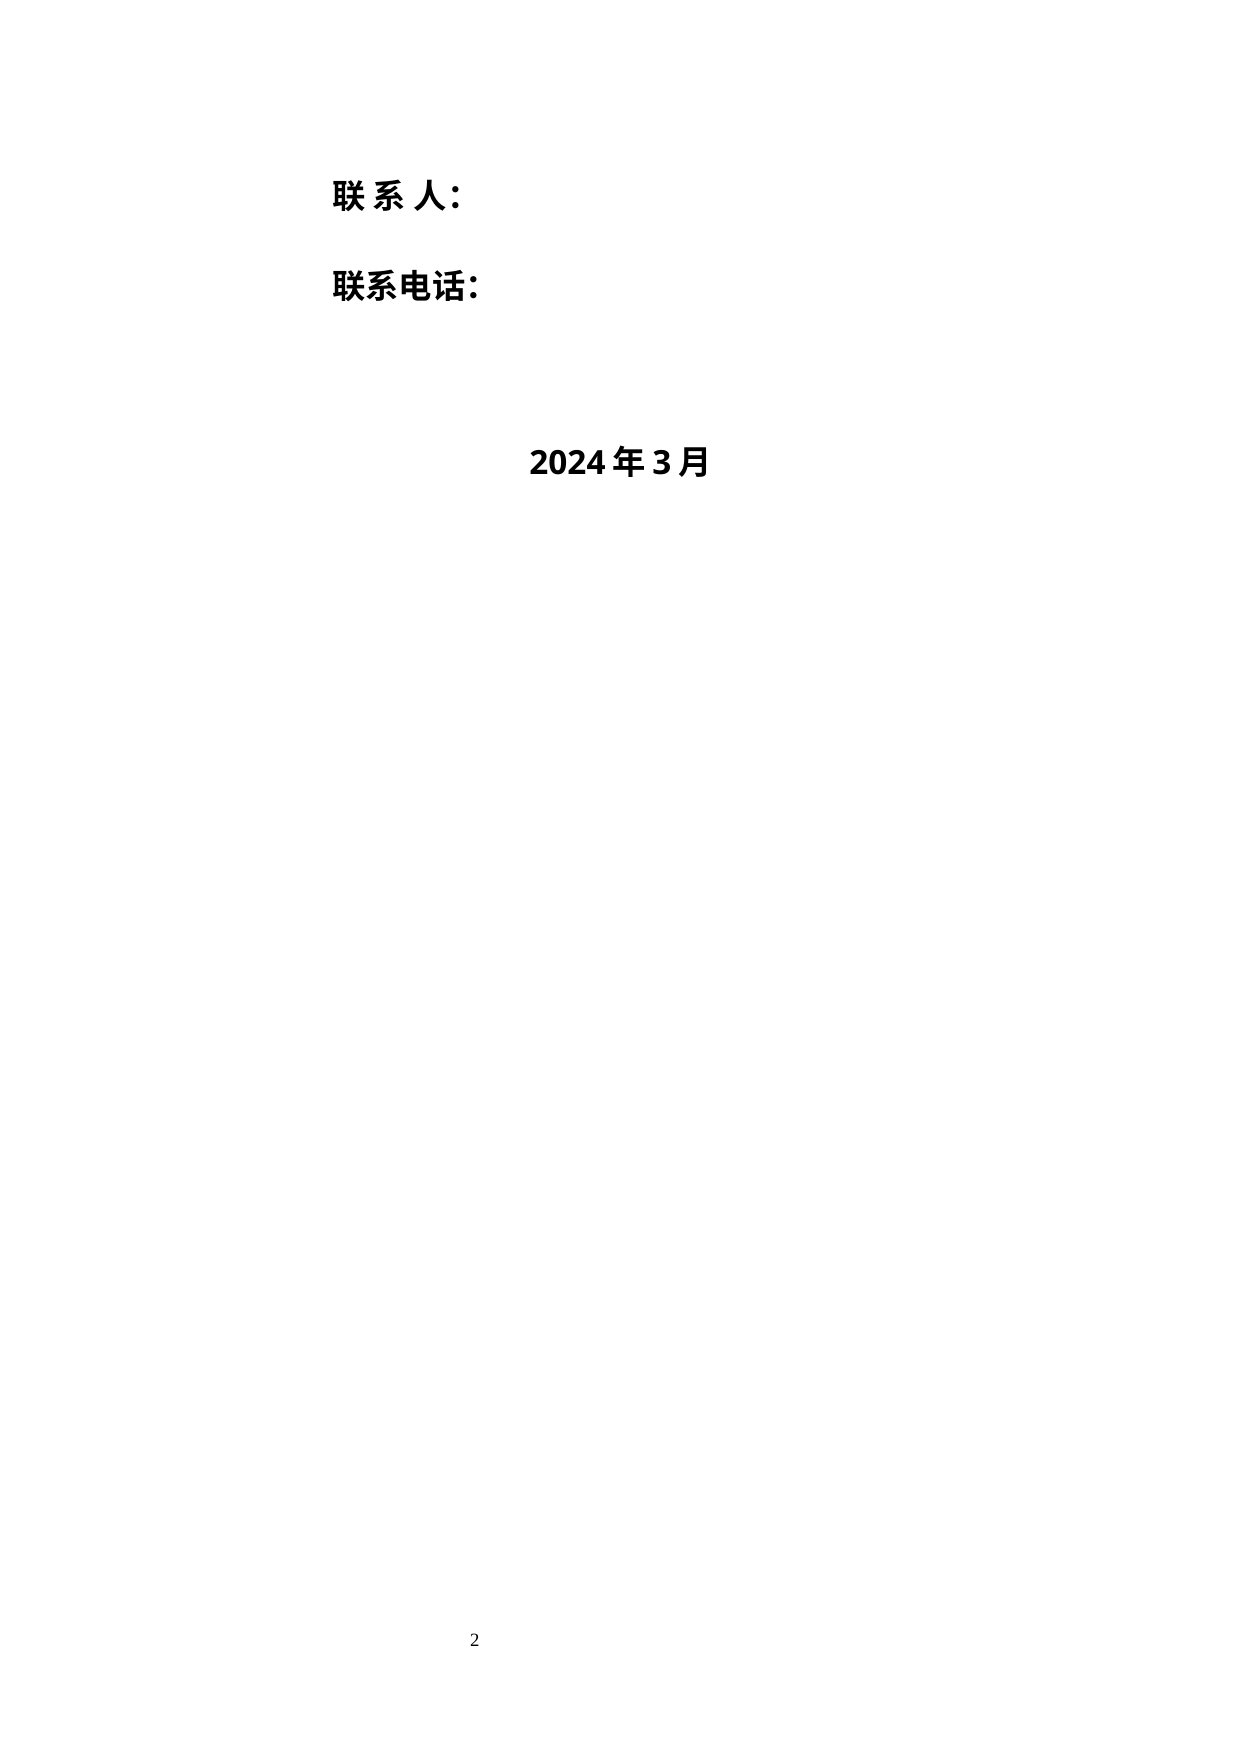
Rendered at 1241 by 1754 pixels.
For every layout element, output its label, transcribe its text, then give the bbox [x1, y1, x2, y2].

text 联系电话： [187, 251, 1003, 316]
text 2024年3月 [187, 428, 1053, 493]
text 联 系 人： [187, 162, 1003, 227]
